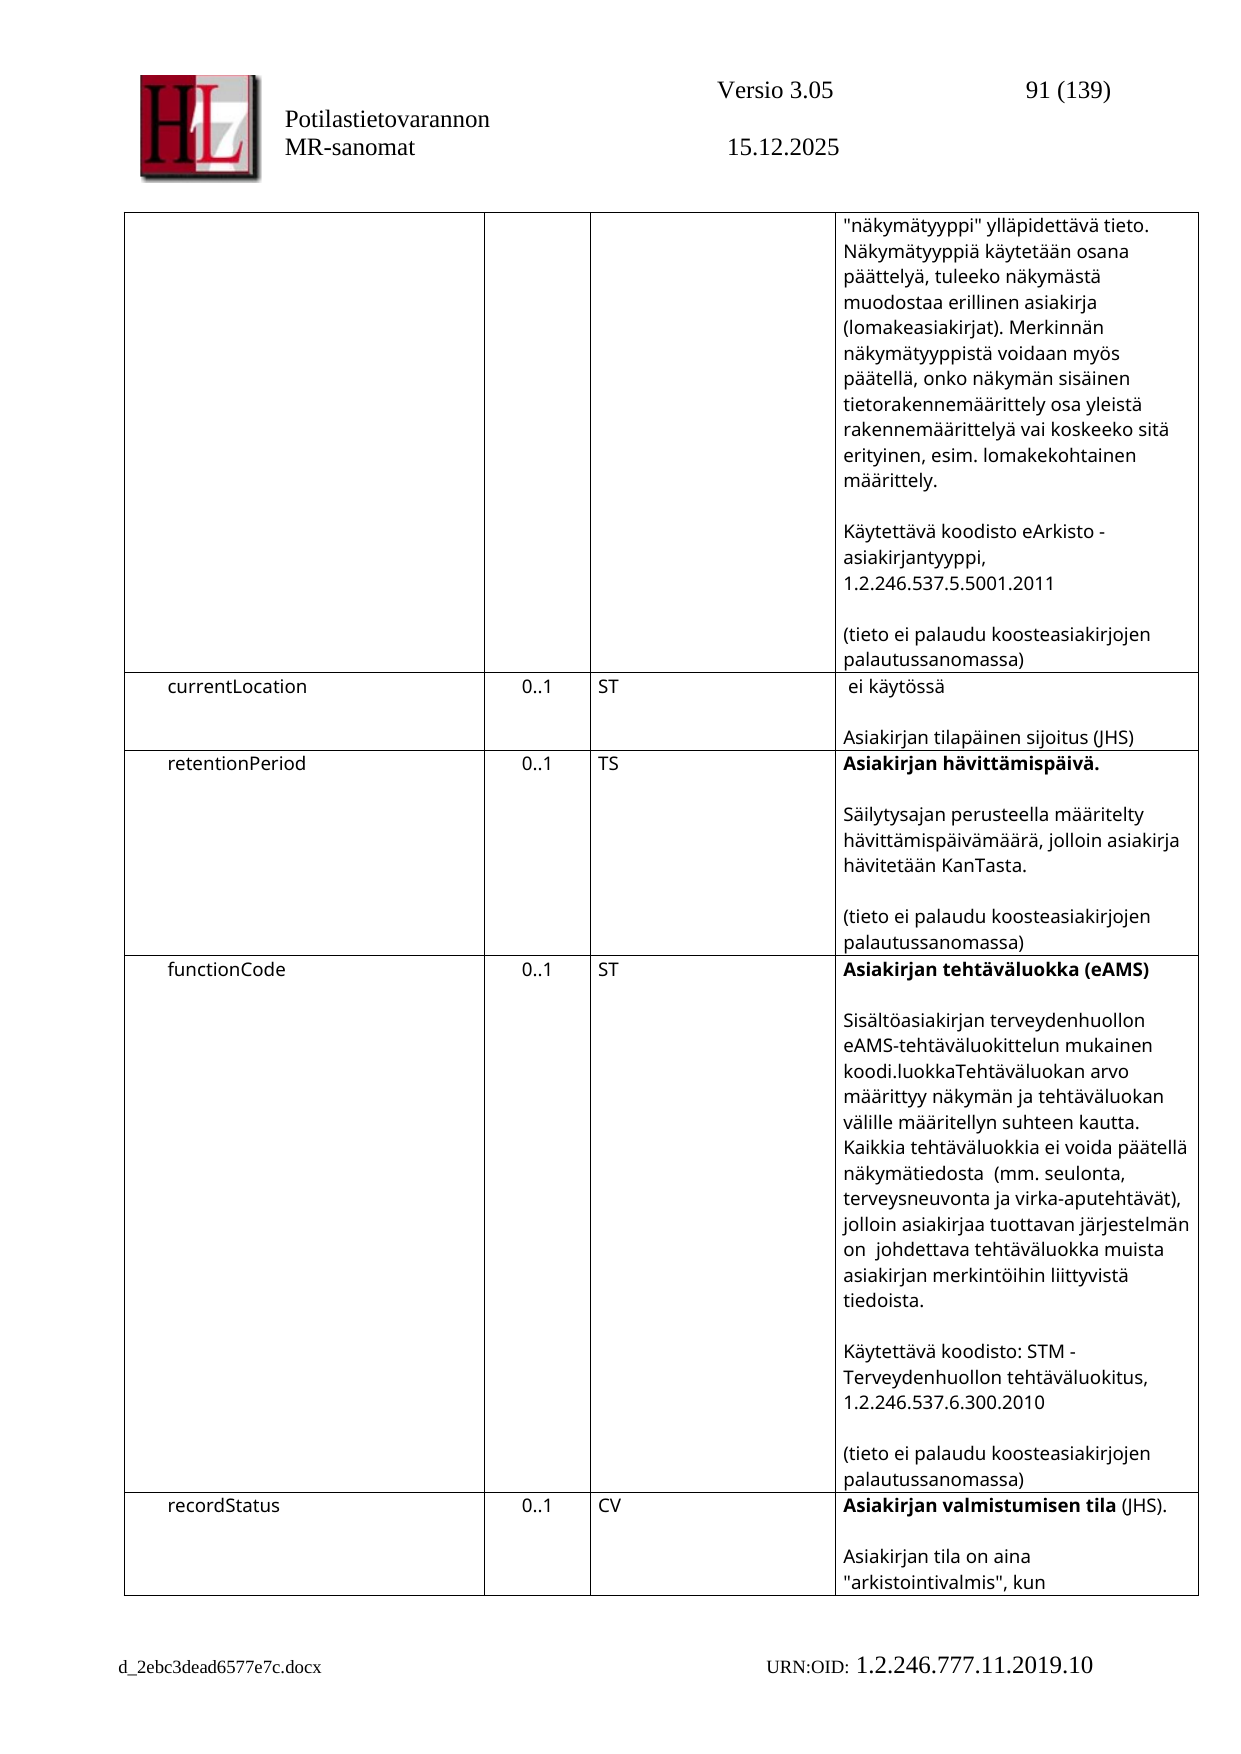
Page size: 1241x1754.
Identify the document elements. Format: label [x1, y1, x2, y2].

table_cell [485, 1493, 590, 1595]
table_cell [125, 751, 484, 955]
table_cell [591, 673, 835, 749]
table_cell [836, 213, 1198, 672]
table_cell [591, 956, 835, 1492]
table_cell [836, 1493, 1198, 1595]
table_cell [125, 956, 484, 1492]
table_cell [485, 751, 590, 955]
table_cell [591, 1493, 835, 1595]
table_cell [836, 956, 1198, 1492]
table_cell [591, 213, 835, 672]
picture [140, 75, 263, 183]
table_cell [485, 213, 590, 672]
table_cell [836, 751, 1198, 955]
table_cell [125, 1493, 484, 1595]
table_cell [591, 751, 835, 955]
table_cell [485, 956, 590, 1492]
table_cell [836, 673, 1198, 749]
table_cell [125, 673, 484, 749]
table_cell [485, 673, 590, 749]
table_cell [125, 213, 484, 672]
